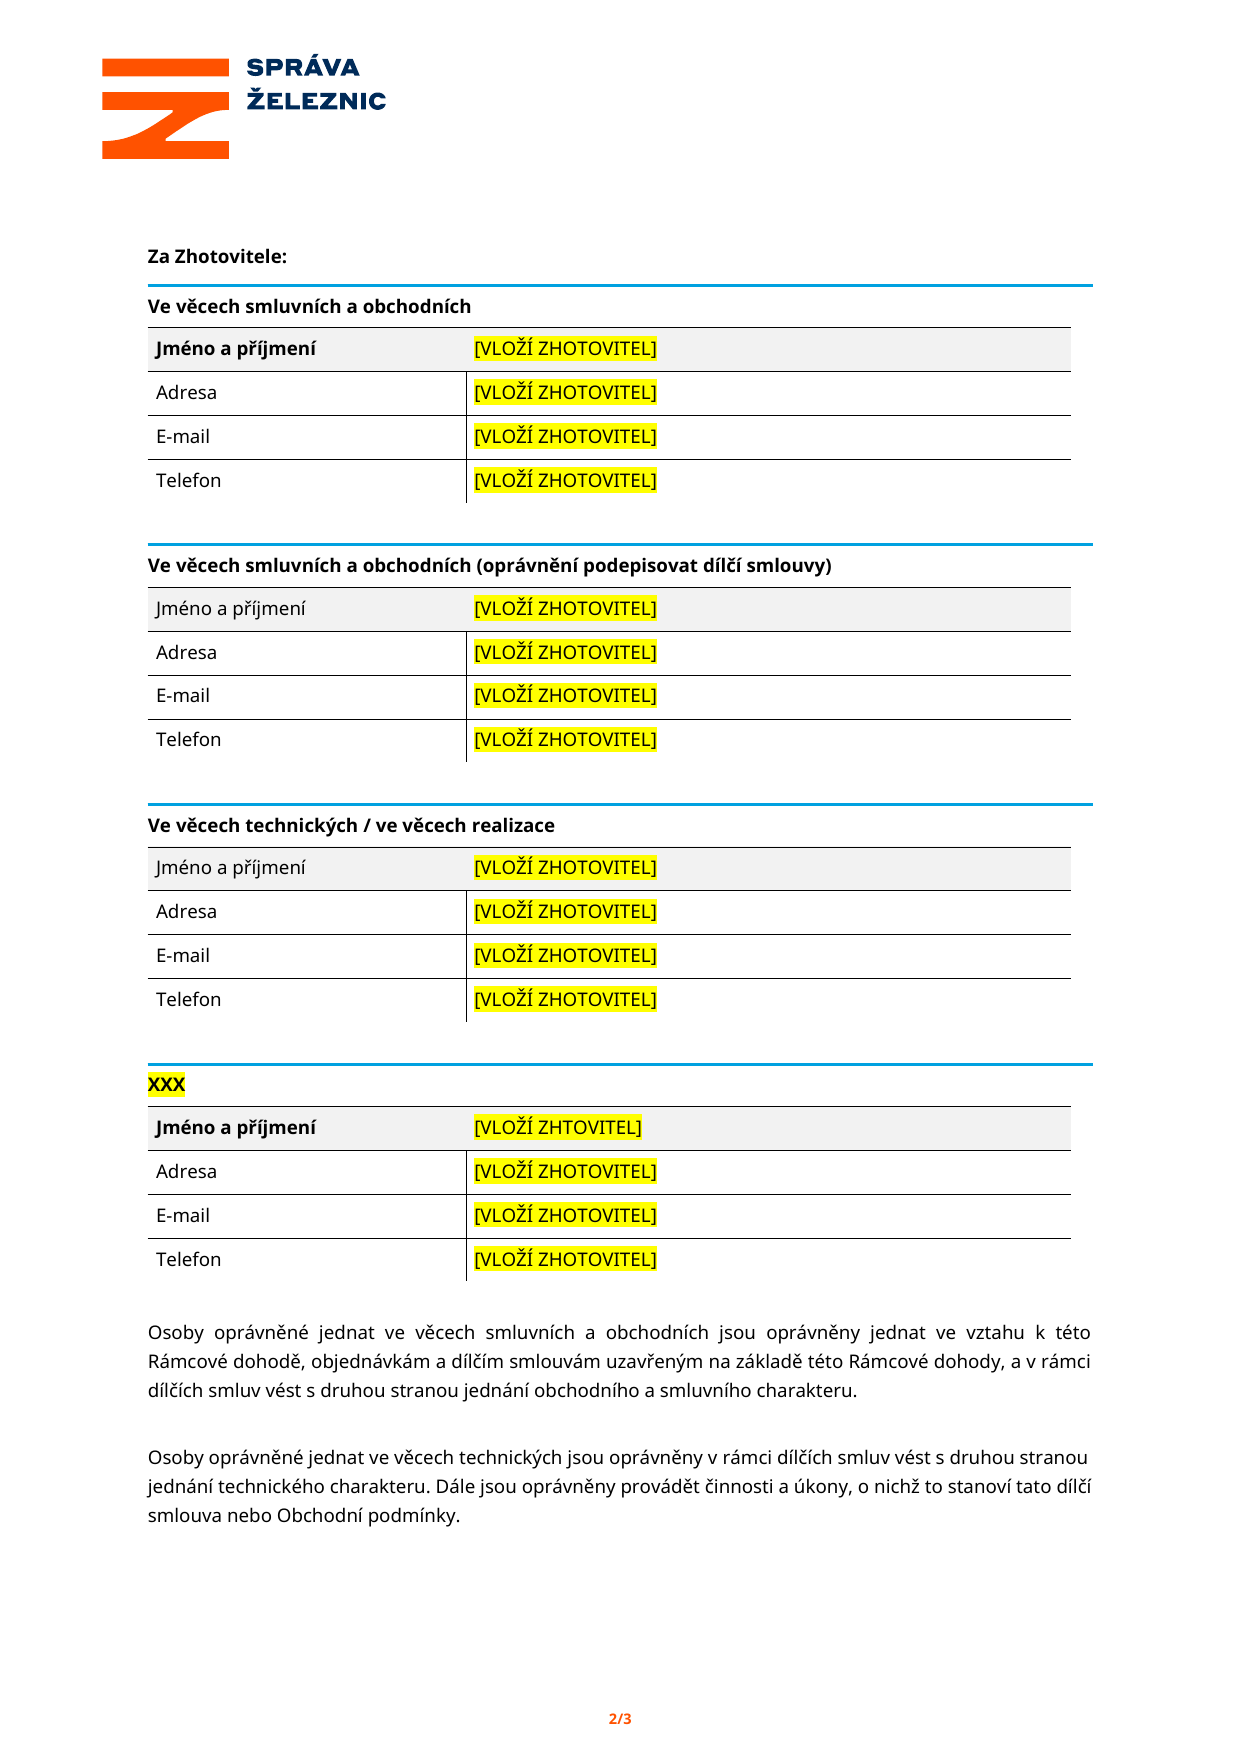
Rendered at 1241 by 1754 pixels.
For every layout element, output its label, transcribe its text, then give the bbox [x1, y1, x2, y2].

table_cell [VLOŽÍ ZHOTOVITEL] [467, 1151, 1071, 1194]
table_header [VLOŽÍ ZHOTOVITEL] [466, 328, 1071, 371]
table_cell [VLOŽÍ ZHOTOVITEL] [467, 632, 1071, 674]
table_cell Adresa [148, 1151, 466, 1194]
table_cell [VLOŽÍ ZHOTOVITEL] [467, 416, 1071, 459]
table_cell [VLOŽÍ ZHOTOVITEL] [467, 676, 1071, 718]
table_cell Telefon [148, 460, 466, 503]
table_cell E-mail [148, 1195, 466, 1238]
table_cell [VLOŽÍ ZHOTOVITEL] [467, 372, 1071, 415]
table_header [VLOŽÍ ZHOTOVITEL] [466, 588, 1071, 631]
text Za Zhotovitele: [148, 243, 1093, 269]
table_cell [VLOŽÍ ZHOTOVITEL] [467, 1239, 1071, 1281]
table_header Jméno a příjmení [148, 588, 466, 631]
table_cell E-mail [148, 935, 466, 978]
table_cell Adresa [148, 632, 466, 674]
table_header Jméno a příjmení [148, 328, 466, 371]
table_cell Telefon [148, 720, 466, 762]
text Osoby oprávněné jednat ve věcech smluvních a obchodních jsou oprávněny jednat ve vztahu k této Rámcové dohodě, objednávkám a dílčím smlouvám uzavřeným na základě této Rámcové dohody, a v rámci dílčích smluv vést s druhou stranou jednání obchodního a smluvního charakteru. [148, 1319, 1093, 1403]
table_cell [VLOŽÍ ZHOTOVITEL] [467, 720, 1071, 762]
table_cell E-mail [148, 416, 466, 459]
text Ve věcech smluvních a obchodních (oprávnění podepisovat dílčí smlouvy) [148, 546, 1093, 578]
table_cell [VLOŽÍ ZHOTOVITEL] [467, 1195, 1071, 1238]
table_header [VLOŽÍ ZHTOVITEL] [466, 1107, 1071, 1150]
text Osoby oprávněné jednat ve věcech technických jsou oprávněny v rámci dílčích smluv vést s druhou stranou jednání technického charakteru. Dále jsou oprávněny provádět činnosti a úkony, o nichž to stanoví tato dílčí smlouva nebo Obchodní podmínky. [148, 1444, 1093, 1528]
table_cell Adresa [148, 891, 466, 934]
table_cell Telefon [148, 979, 466, 1022]
text Ve věcech technických / ve věcech realizace [148, 806, 1093, 838]
text XXX [148, 1066, 1093, 1097]
text Ve věcech smluvních a obchodních [148, 287, 1093, 318]
table_cell E-mail [148, 676, 466, 718]
table_header Jméno a příjmení [148, 1107, 466, 1150]
table_cell Telefon [148, 1239, 466, 1281]
table_cell Adresa [148, 372, 466, 415]
table_cell [VLOŽÍ ZHOTOVITEL] [467, 979, 1071, 1022]
table_cell [VLOŽÍ ZHOTOVITEL] [467, 460, 1071, 503]
table_cell [VLOŽÍ ZHOTOVITEL] [467, 891, 1071, 934]
table_cell [VLOŽÍ ZHOTOVITEL] [467, 935, 1071, 978]
table_header Jméno a příjmení [148, 848, 466, 890]
table_header [VLOŽÍ ZHOTOVITEL] [466, 848, 1071, 890]
